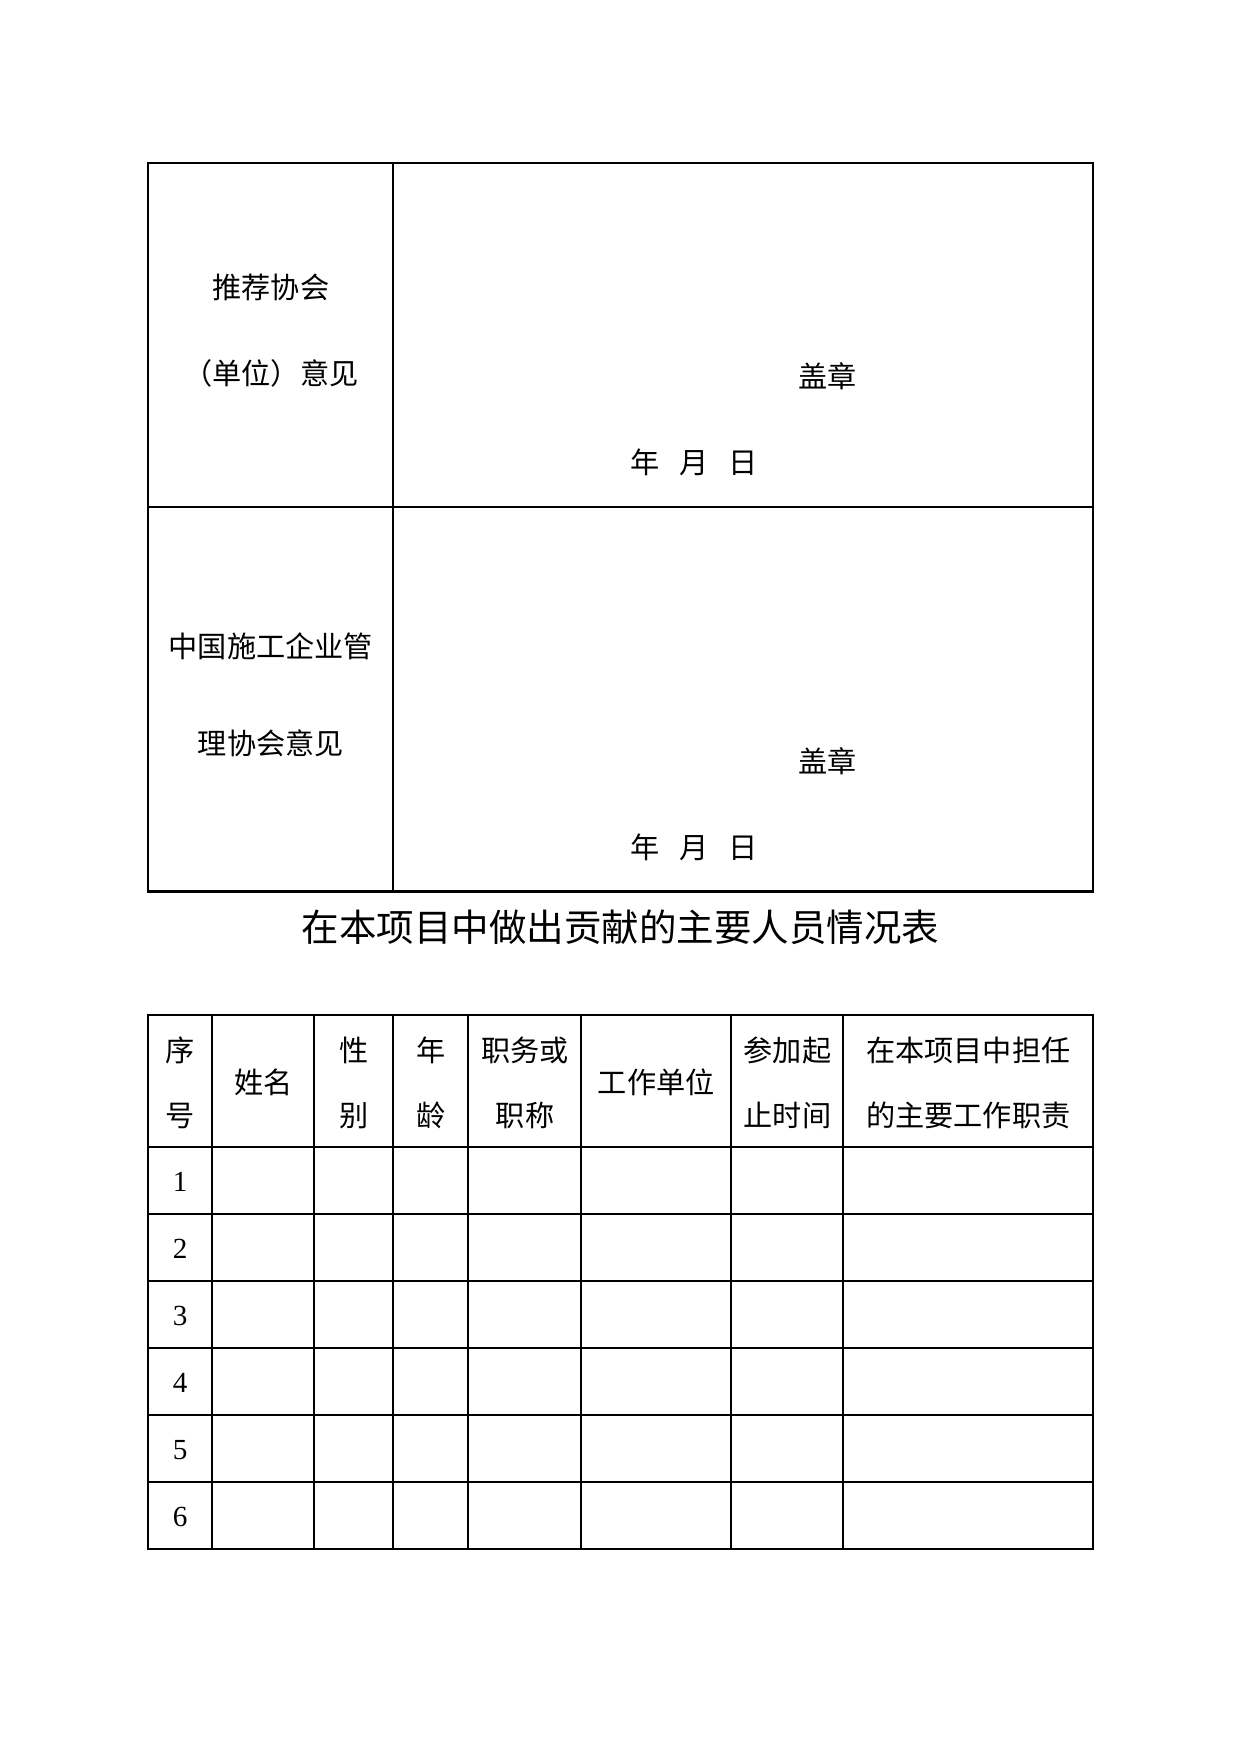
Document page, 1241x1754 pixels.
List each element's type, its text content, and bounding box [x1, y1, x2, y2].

table_header 工作单位 [582, 1016, 730, 1146]
table_cell 中国施工企业管理协会意见 [149, 508, 392, 890]
table_header 性别 [315, 1016, 392, 1146]
table_cell 2 [149, 1215, 211, 1280]
table_cell 4 [149, 1349, 211, 1414]
table_cell 5 [149, 1416, 211, 1481]
table_header 姓名 [213, 1016, 313, 1146]
table_cell [469, 1282, 580, 1347]
table_cell [469, 1483, 580, 1548]
table_cell [732, 1416, 842, 1481]
table_cell [582, 1416, 730, 1481]
text 在本项目中做出贡献的主要人员情况表 [187, 893, 1053, 957]
table_cell [469, 1416, 580, 1481]
table_cell [213, 1416, 313, 1481]
table_cell [732, 1483, 842, 1548]
table_cell [844, 1215, 1092, 1280]
table_cell [394, 1215, 467, 1280]
table_cell [394, 1416, 467, 1481]
table_cell [844, 1483, 1092, 1548]
table_cell [844, 1349, 1092, 1414]
table_cell [469, 1349, 580, 1414]
table_header 在本项目中担任的主要工作职责 [844, 1016, 1092, 1146]
table_cell [394, 1148, 467, 1213]
table_cell [732, 1349, 842, 1414]
table_cell [469, 1148, 580, 1213]
table_cell 3 [149, 1282, 211, 1347]
table_cell [213, 1483, 313, 1548]
table_cell [394, 1349, 467, 1414]
table_header 职务或职称 [469, 1016, 580, 1146]
table_cell [394, 1282, 467, 1347]
table_cell [213, 1282, 313, 1347]
table_cell [844, 1416, 1092, 1481]
table_cell [582, 1215, 730, 1280]
table_cell [844, 1148, 1092, 1213]
table_cell [315, 1148, 392, 1213]
table_cell [732, 1282, 842, 1347]
table_cell [732, 1215, 842, 1280]
table_cell [315, 1215, 392, 1280]
table_header 参加起止时间 [732, 1016, 842, 1146]
table_cell [582, 1349, 730, 1414]
table_cell [315, 1416, 392, 1481]
table_cell [213, 1349, 313, 1414]
table_cell [315, 1483, 392, 1548]
table_cell [582, 1148, 730, 1213]
table_cell [213, 1148, 313, 1213]
table_cell [844, 1282, 1092, 1347]
table_cell [732, 1148, 842, 1213]
table_cell [394, 1483, 467, 1548]
table_cell [315, 1282, 392, 1347]
table_cell [315, 1349, 392, 1414]
table_cell 推荐协会 （单位）意见 [149, 164, 392, 506]
table_cell 6 [149, 1483, 211, 1548]
table_cell 盖章 年 月 日 [394, 164, 1092, 506]
table_cell 盖章 年 月 日 [394, 508, 1092, 890]
table_cell [469, 1215, 580, 1280]
table_cell [213, 1215, 313, 1280]
table_header 序号 [149, 1016, 211, 1146]
table_cell 1 [149, 1148, 211, 1213]
table_header 年龄 [394, 1016, 467, 1146]
table_cell [582, 1483, 730, 1548]
table_cell [582, 1282, 730, 1347]
